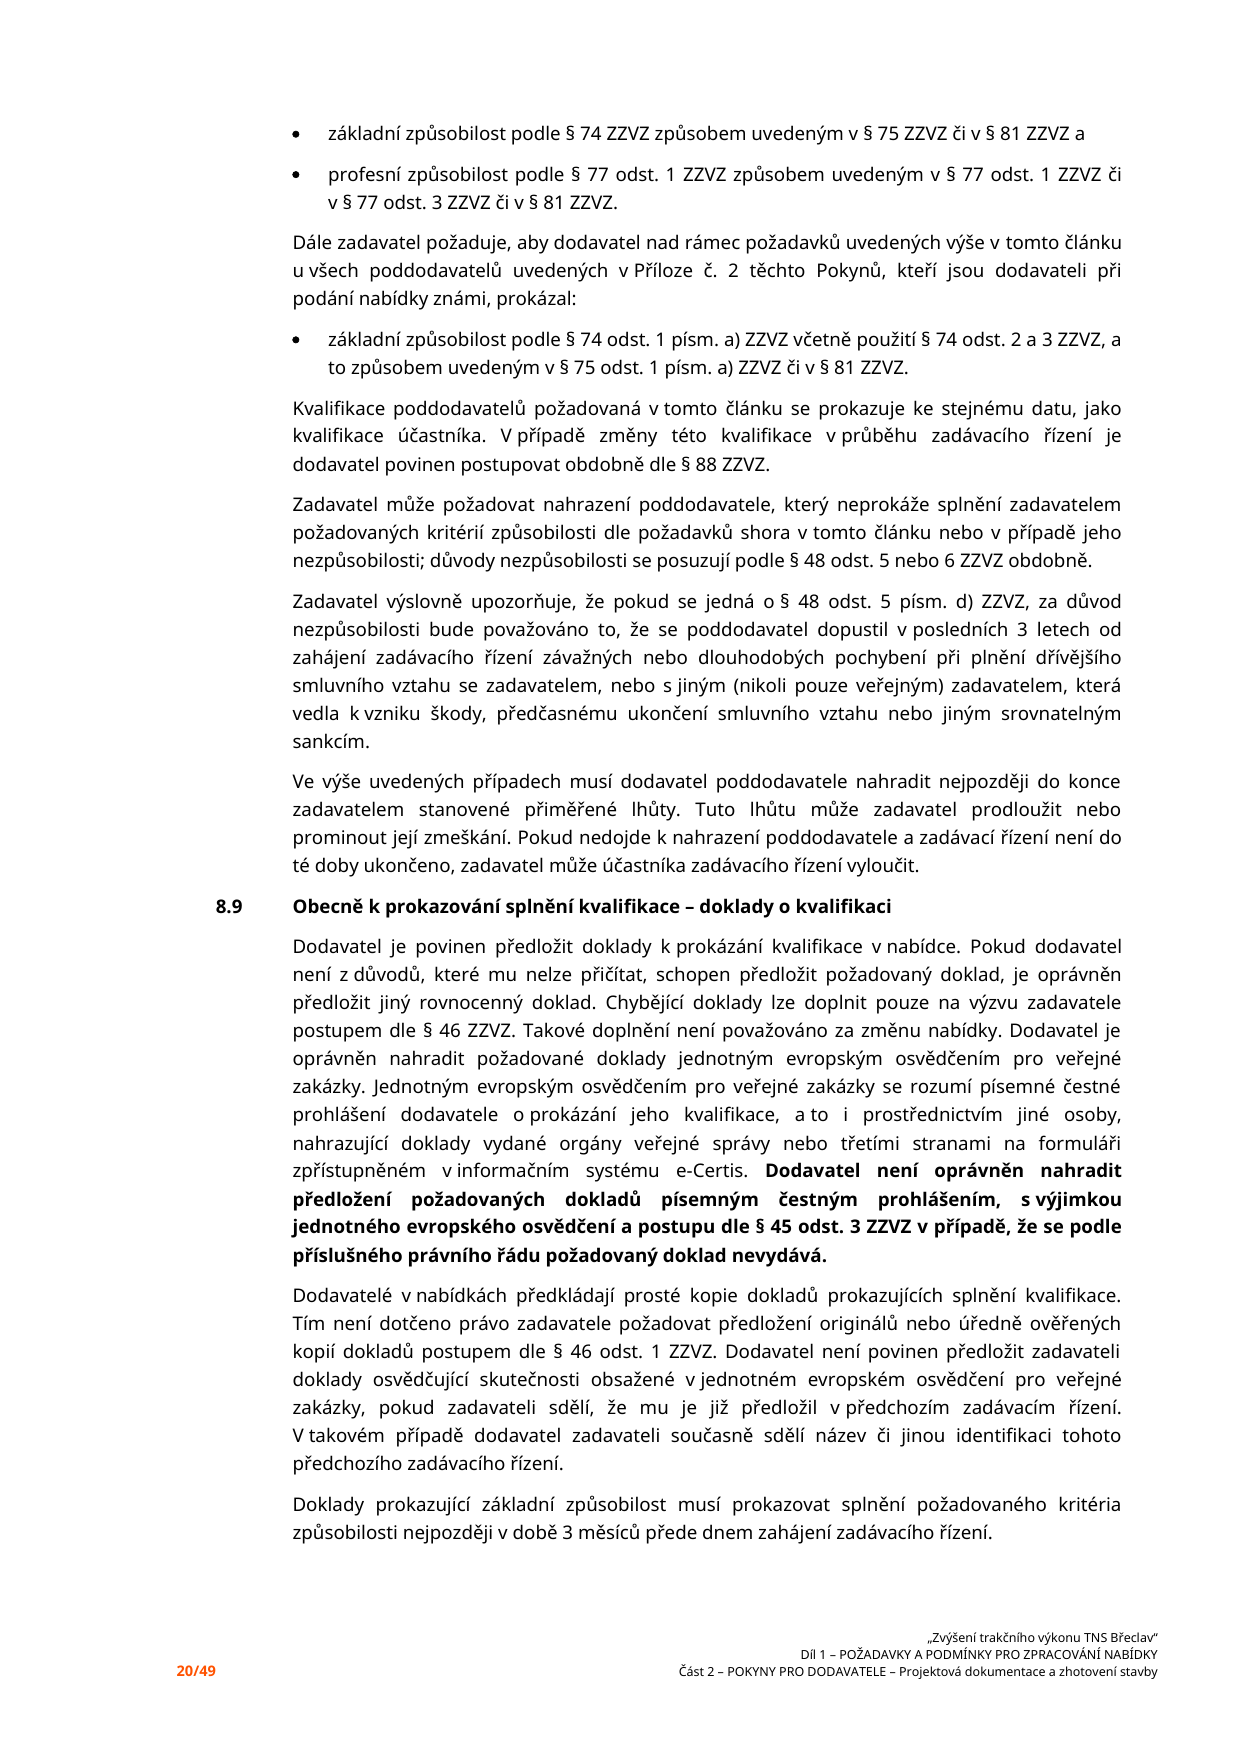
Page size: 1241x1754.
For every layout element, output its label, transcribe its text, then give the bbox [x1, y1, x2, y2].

text Ve výše uvedených případech musí dodavatel poddodavatele nahradit nejpozději do konce zadavatelem stanovené přiměřené lhůty. Tuto lhůtu může zadavatel prodloužit nebo prominout její zmeškání. Pokud nedojde k nahrazení poddodavatele a zadávací řízení není do té doby ukončeno, zadavatel může účastníka zadávacího řízení vyloučit. [292, 768, 1122, 878]
text Doklady prokazující základní způsobilost musí prokazovat splnění požadovaného kritéria způsobilosti nejpozději v době 3 měsíců přede dnem zahájení zadávacího řízení. [292, 1491, 1122, 1544]
text Dále zadavatel požaduje, aby dodavatel nad rámec požadavků uvedených výše v tomto článku u všech poddodavatelů uvedených v Příloze č. 2 těchto Pokynů, kteří jsou dodavateli při podání nabídky známi, prokázal: [292, 230, 1122, 311]
text Zadavatel může požadovat nahrazení poddodavatele, který neprokáže splnění zadavatelem požadovaných kritérií způsobilosti dle požadavků shora v tomto článku nebo v případě jeho nezpůsobilosti; důvody nezpůsobilosti se posuzují podle § 48 odst. 5 nebo 6 ZZVZ obdobně. [292, 491, 1122, 573]
text Dodavatel je povinen předložit doklady k prokázání kvalifikace v nabídce. Pokud dodavatel není z důvodů, které mu nelze přičítat, schopen předložit požadovaný doklad, je oprávněn předložit jiný rovnocenný doklad. Chybějící doklady lze doplnit pouze na výzvu zadavatele postupem dle § 46 ZZVZ. Takové doplnění není považováno za změnu nabídky. Dodavatel je oprávněn nahradit požadované doklady jednotným evropským osvědčením pro veřejné zakázky. Jednotným evropským osvědčením pro veřejné zakázky se rozumí písemné čestné prohlášení dodavatele o prokázání jeho kvalifikace, a to i prostřednictvím jiné osoby, nahrazující doklady vydané orgány veřejné správy nebo třetími stranami na formuláři zpřístupněném v informačním systému e-Certis. Dodavatel není oprávněn nahradit předložení požadovaných dokladů písemným čestným prohlášením, s výjimkou jednotného evropského osvědčení a postupu dle § 45 odst. 3 ZZVZ v případě, že se podle příslušného právního řádu požadovaný doklad nevydává. [292, 934, 1122, 1267]
text základní způsobilost podle § 74 odst. 1 písm. a) ZZVZ včetně použití § 74 odst. 2 a 3 ZZVZ, a to způsobem uvedeným v § 75 odst. 1 písm. a) ZZVZ či v § 81 ZZVZ. [292, 326, 1122, 380]
text Obecně k prokazování splnění kvalifikace – doklady o kvalifikaci [216, 893, 1122, 919]
text Zadavatel výslovně upozorňuje, že pokud se jedná o § 48 odst. 5 písm. d) ZZVZ, za důvod nezpůsobilosti bude považováno to, že se poddodavatel dopustil v posledních 3 letech od zahájení zadávacího řízení závažných nebo dlouhodobých pochybení při plnění dřívějšího smluvního vztahu se zadavatelem, nebo s jiným (nikoli pouze veřejným) zadavatelem, která vedla k vzniku škody, předčasnému ukončení smluvního vztahu nebo jiným srovnatelným sankcím. [292, 588, 1122, 753]
text Kvalifikace poddodavatelů požadovaná v tomto článku se prokazuje ke stejnému datu, jako kvalifikace účastníka. V případě změny této kvalifikace v průběhu zadávacího řízení je dodavatel povinen postupovat obdobně dle § 88 ZZVZ. [292, 395, 1122, 476]
text základní způsobilost podle § 74 ZZVZ způsobem uvedeným v § 75 ZZVZ či v § 81 ZZVZ a [292, 121, 1122, 146]
text Dodavatelé v nabídkách předkládají prosté kopie dokladů prokazujících splnění kvalifikace. Tím není dotčeno právo zadavatele požadovat předložení originálů nebo úředně ověřených kopií dokladů postupem dle § 46 odst. 1 ZZVZ. Dodavatel není povinen předložit zadavateli doklady osvědčující skutečnosti obsažené v jednotném evropském osvědčení pro veřejné zakázky, pokud zadavateli sdělí, že mu je již předložil v předchozím zadávacím řízení. V takovém případě dodavatel zadavateli současně sdělí název či jinou identifikaci tohoto předchozího zadávacího řízení. [292, 1282, 1122, 1476]
text profesní způsobilost podle § 77 odst. 1 ZZVZ způsobem uvedeným v § 77 odst. 1 ZZVZ či v § 77 odst. 3 ZZVZ či v § 81 ZZVZ. [292, 161, 1122, 215]
